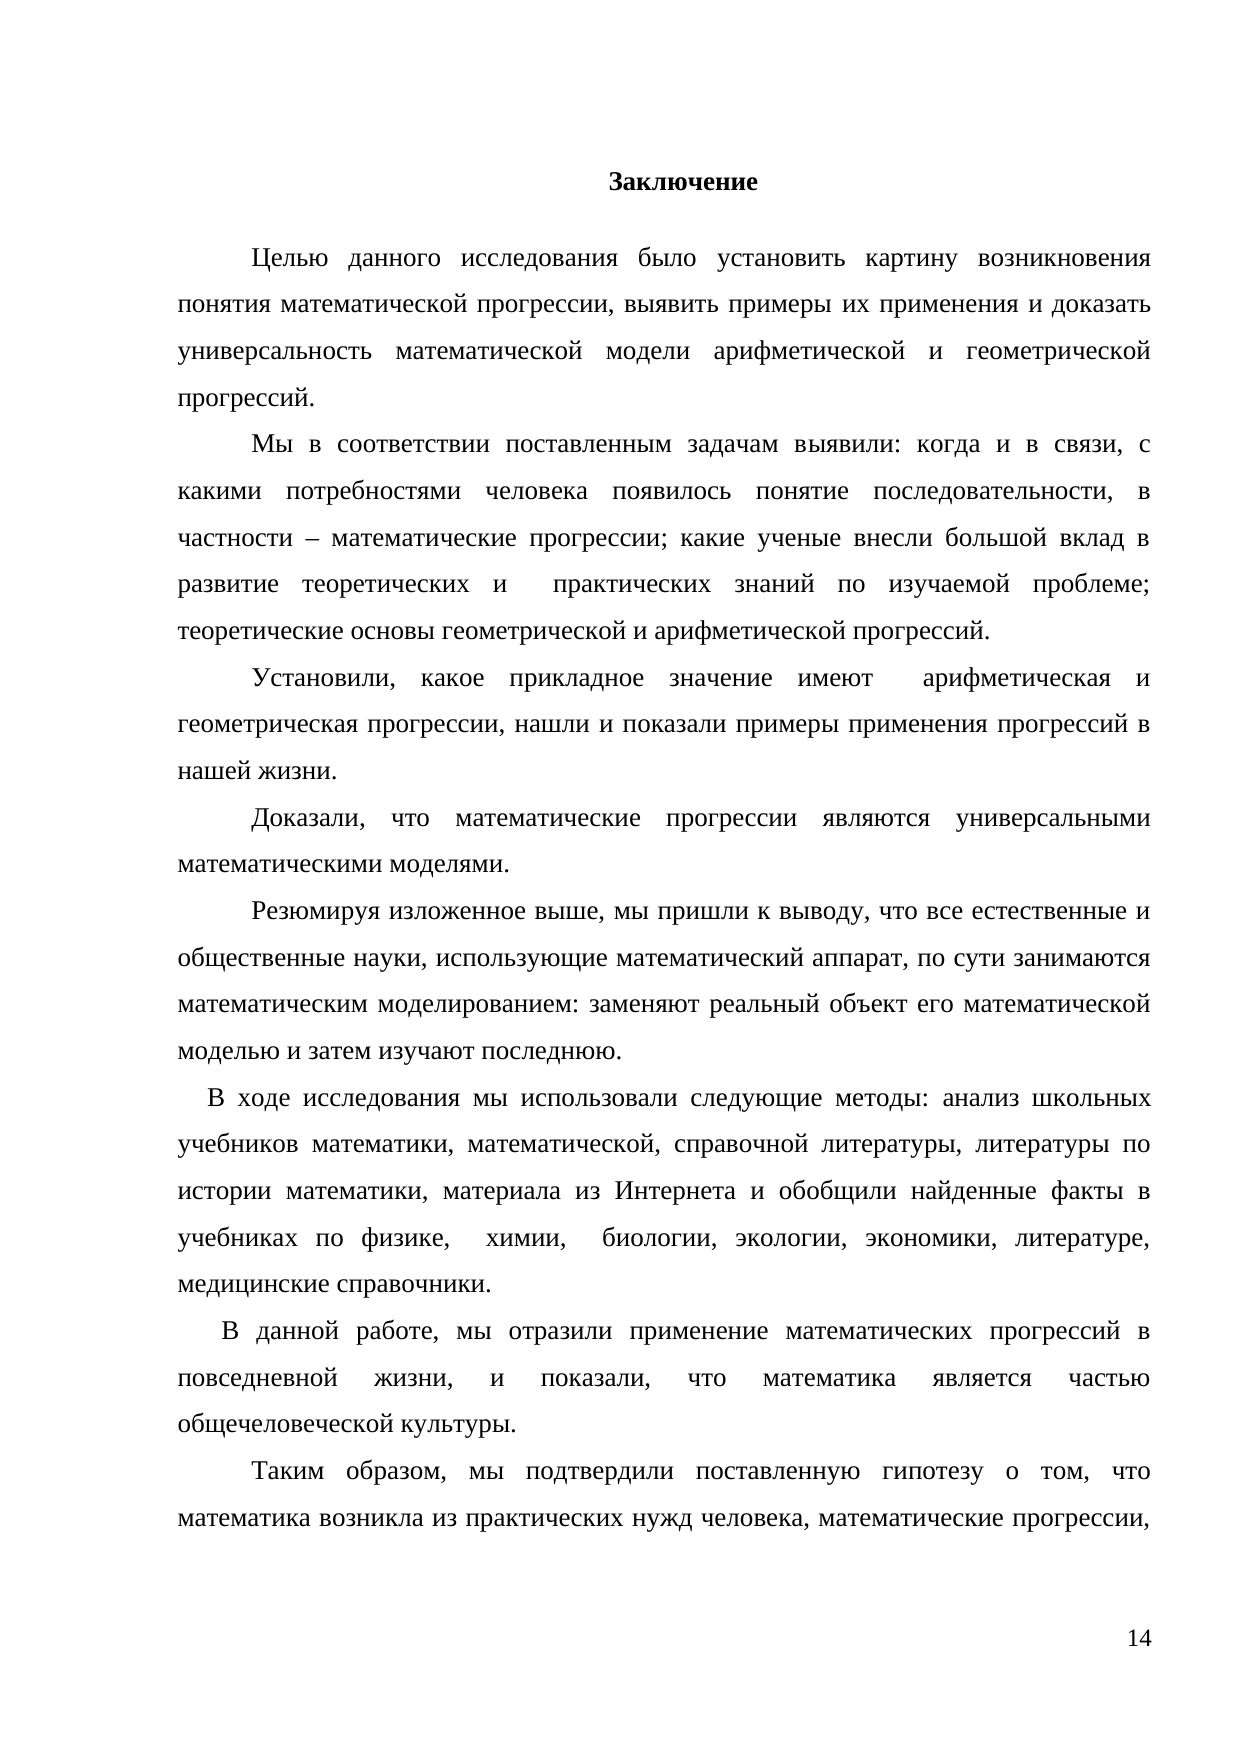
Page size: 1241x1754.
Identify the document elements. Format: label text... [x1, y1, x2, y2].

text Резюмируя изложенное выше, мы пришли к выводу, что все естественные и общественные науки, использующие математический аппарат, по сути занимаются математическим моделированием: заменяют реальный объект его математической моделью и затем изучают последнюю. [177, 894, 1152, 1065]
text В ходе исследования мы использовали следующие методы: анализ школьных учебников математики, математической, справочной литературы, литературы по истории математики, материала из Интернета и обобщили найденные факты в учебниках по физике, химии, биологии, экологии, экономики, литературе, медицинские справочники. [177, 1081, 1152, 1298]
text Доказали, что математические прогрессии являются универсальными математическими моделями. [177, 801, 1152, 878]
text Целью данного исследования было установить картину возникновения понятия математической прогрессии, выявить примеры их применения и доказать универсальность математической модели арифметической и геометрической прогрессий. [177, 241, 1152, 412]
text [177, 1454, 1152, 1532]
list Заключение [215, 165, 1152, 196]
text Мы в соответствии поставленным задачам выявили: когда и в связи, с какими потребностями человека появилось понятие последовательности, в частности – математические прогрессии; какие ученые внесли большой вклад в развитие теоретических и практических знаний по изучаемой проблеме; теоретические основы геометрической и арифметической прогрессий. [177, 427, 1152, 645]
text Установили, какое прикладное значение имеют арифметическая и геометрическая прогрессии, нашли и показали примеры применения прогрессий в нашей жизни. [177, 661, 1152, 785]
text В данной работе, мы отразили применение математических прогрессий в повседневной жизни, и показали, что математика является частью общечеловеческой культуры. [177, 1314, 1152, 1438]
